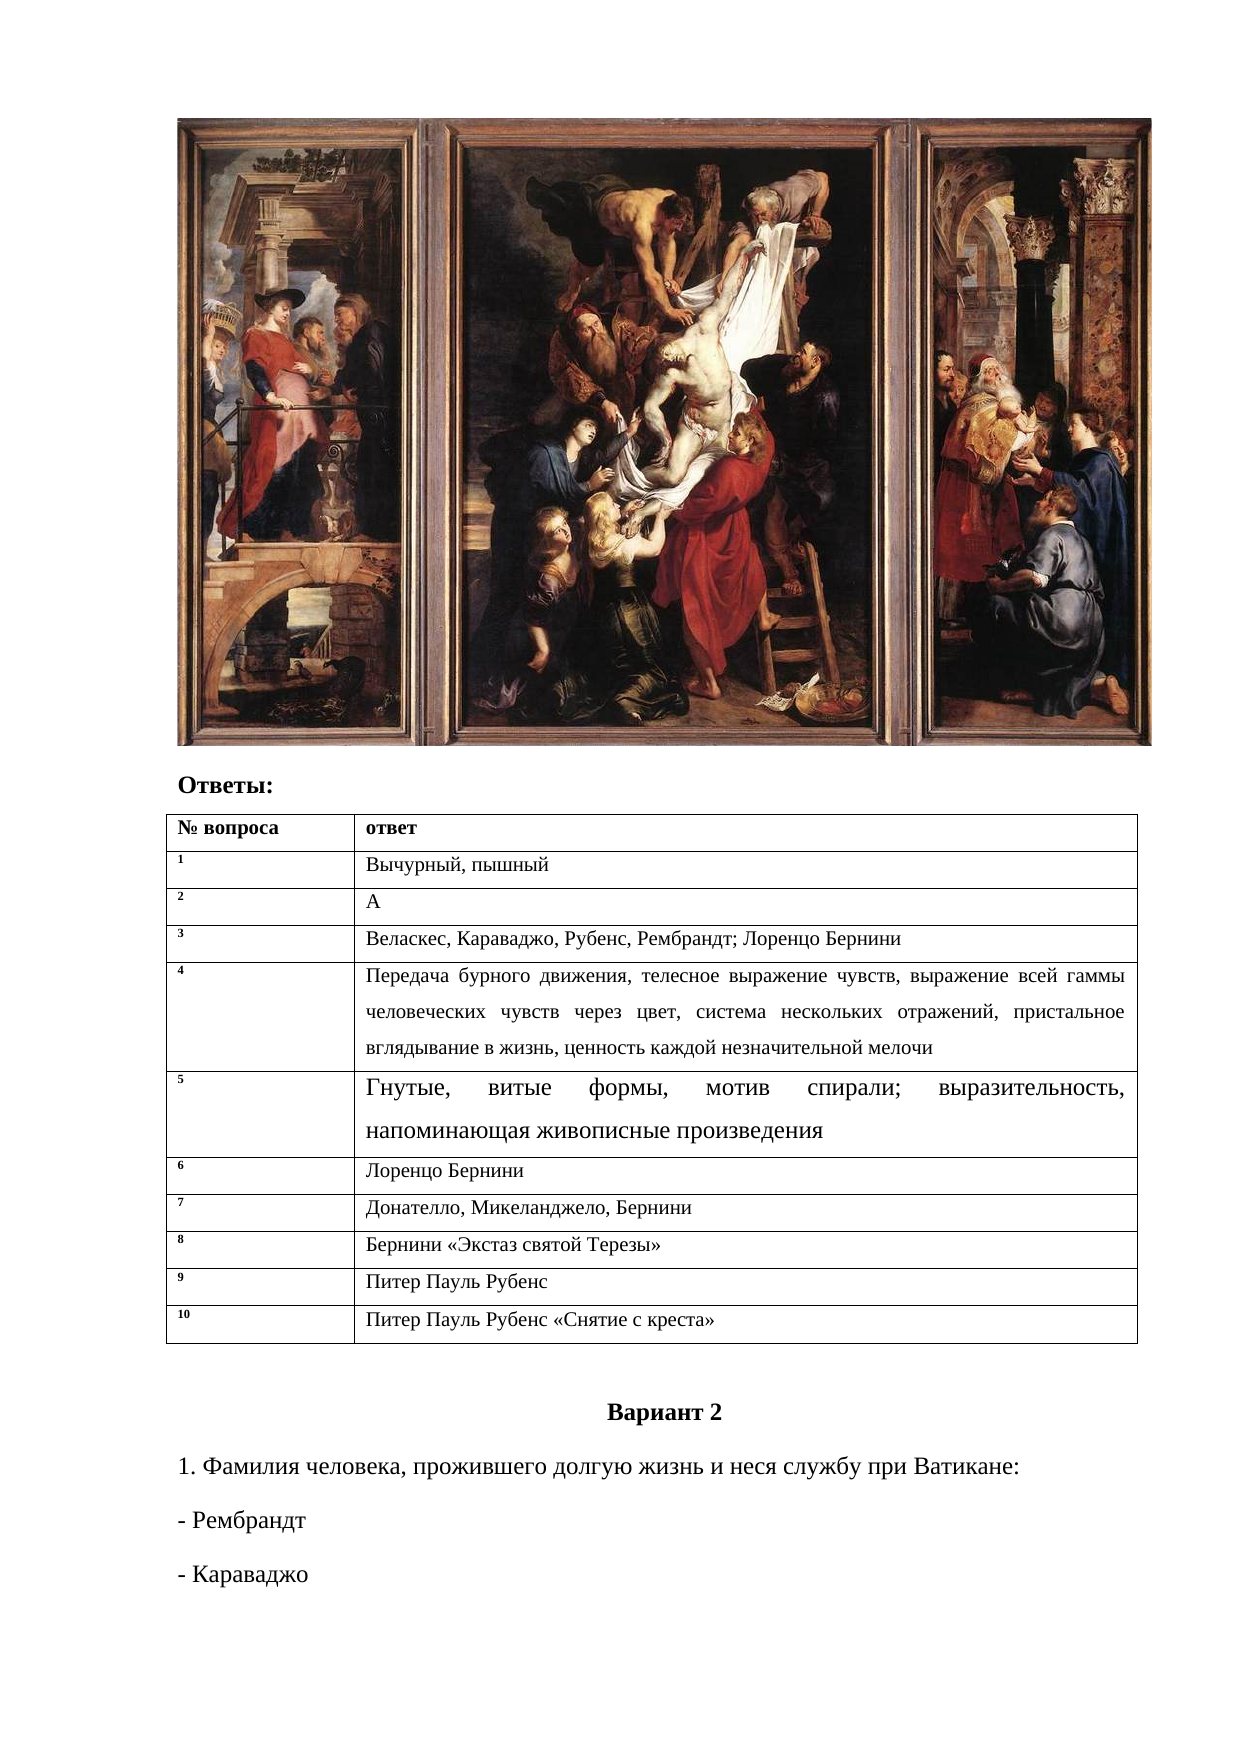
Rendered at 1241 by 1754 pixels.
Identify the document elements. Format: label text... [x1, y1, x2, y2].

table_header № вопроса [167, 815, 354, 851]
table_header ответ [355, 815, 1137, 851]
table_cell А [355, 889, 1137, 925]
table_cell Бернини «Экстаз святой Терезы» [355, 1232, 1137, 1268]
text Вариант 2 [177, 1397, 1152, 1426]
table_cell Питер Пауль Рубенс «Снятие с креста» [355, 1306, 1137, 1342]
table_cell 6 [167, 1158, 354, 1194]
table_cell Вычурный, пышный [355, 852, 1137, 888]
table_cell 5 [167, 1072, 354, 1157]
table_cell Веласкес, Караваджо, Рубенс, Рембрандт; Лоренцо Бернини [355, 926, 1137, 962]
table_cell 4 [167, 963, 354, 1071]
table_cell Гнутые, витые формы, мотив спирали; выразительность, напоминающая живописные произведения [355, 1072, 1137, 1157]
table_cell Передача бурного движения, телесное выражение чувств, выражение всей гаммы человеческих чувств через цвет, система нескольких отражений, пристальное вглядывание в жизнь, ценность каждой незначительной мелочи [355, 963, 1137, 1071]
table_cell 3 [167, 926, 354, 962]
text 1. Фамилия человека, прожившего долгую жизнь и неся службу при Ватикане: [177, 1451, 1152, 1480]
table_cell 9 [167, 1269, 354, 1305]
table_cell 2 [167, 889, 354, 925]
table_cell 1 [167, 852, 354, 888]
table_cell Лоренцо Бернини [355, 1158, 1137, 1194]
text - Рембрандт [177, 1505, 1152, 1534]
picture [177, 118, 1152, 746]
table_cell 7 [167, 1195, 354, 1231]
table_cell Донателло, Микеланджело, Бернини [355, 1195, 1137, 1231]
table_cell 8 [167, 1232, 354, 1268]
table_cell Питер Пауль Рубенс [355, 1269, 1137, 1305]
text - Караваджо [177, 1559, 1152, 1588]
table_cell 10 [167, 1306, 354, 1342]
list Ответы: [177, 770, 1152, 799]
